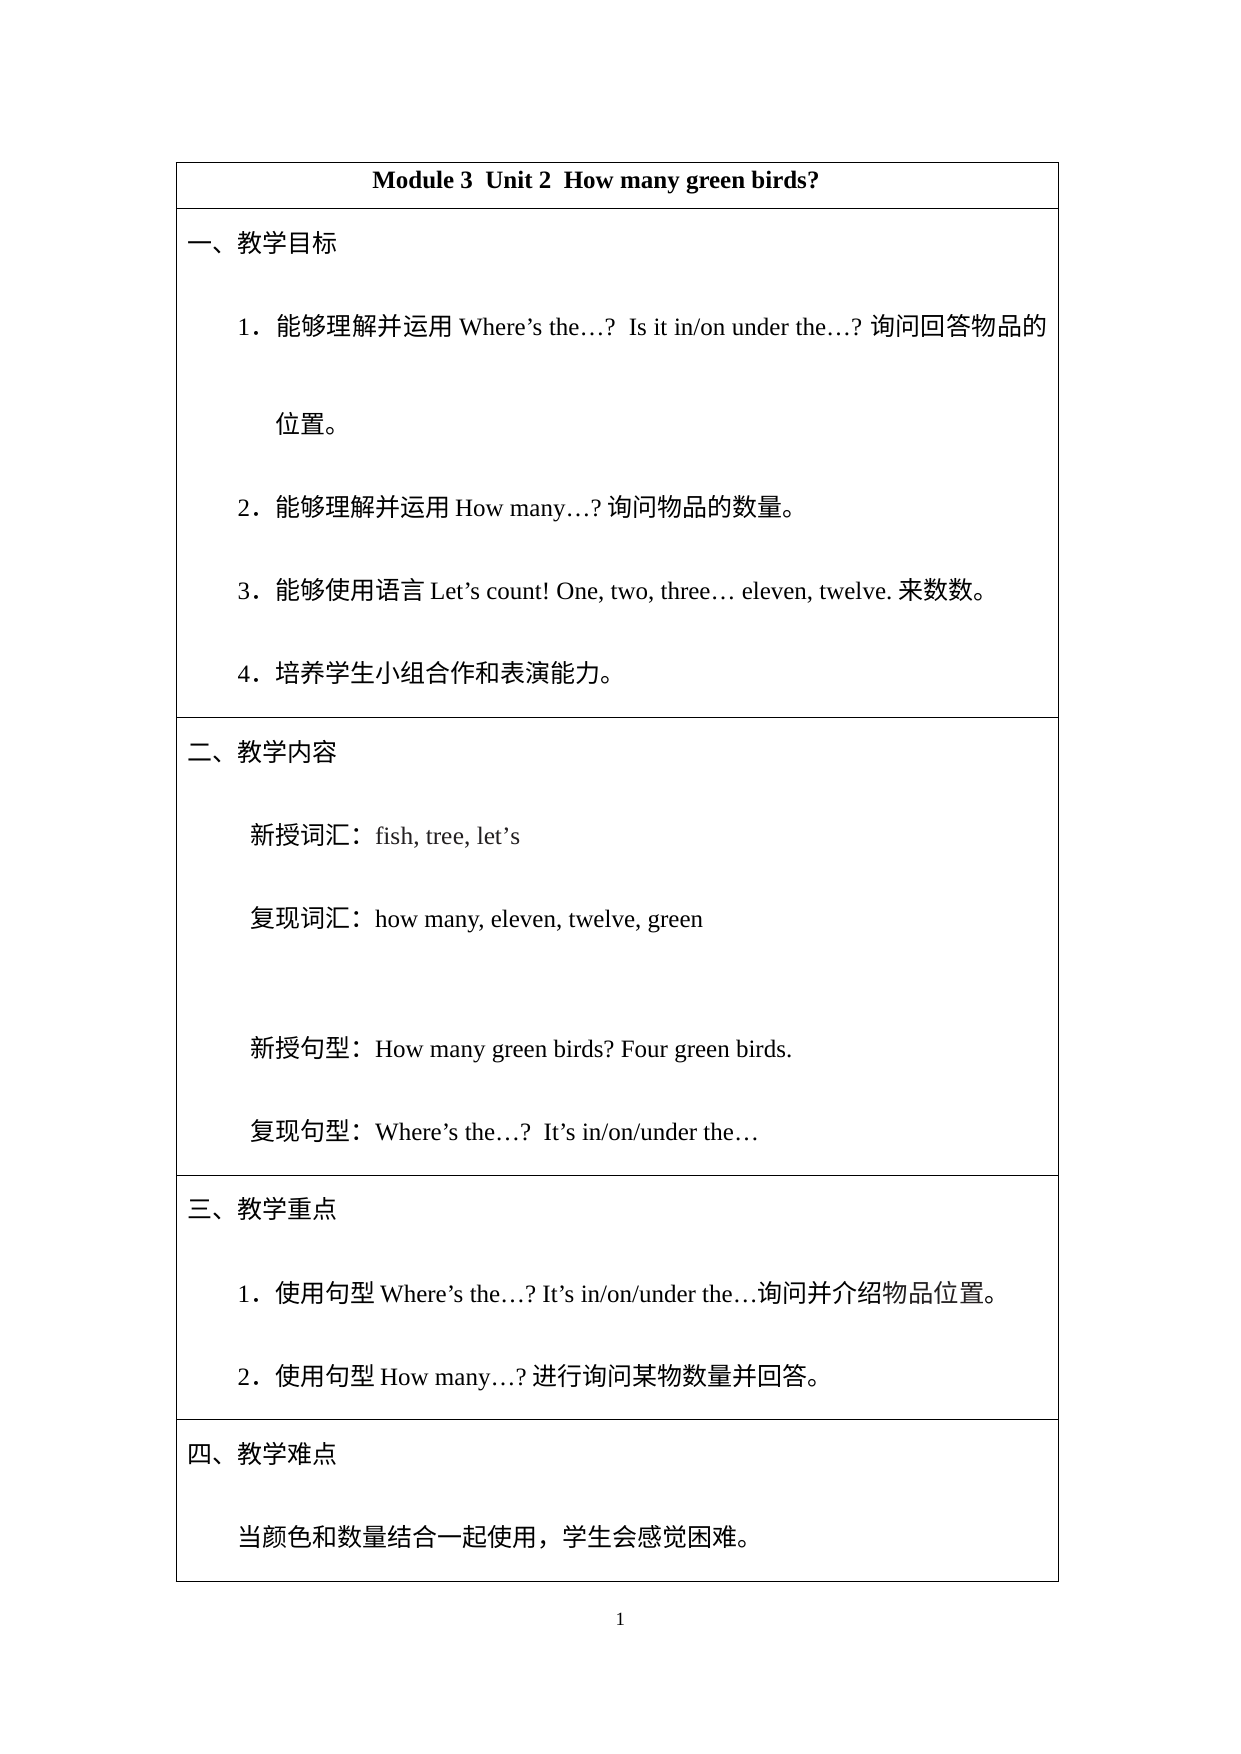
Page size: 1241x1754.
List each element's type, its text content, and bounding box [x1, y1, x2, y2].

table_cell 一、教学目标 1．能够理解并运用Where’s the…? Is it in/on under the…? 询问回答物品的位置。 2．能够理解并运用How many…? 询问物品的数量。 3．能够使用语言Let’s count! One, two, three… eleven, twelve. 来数数。 4．培养学生小组合作和表演能力。 [177, 209, 1058, 717]
table_cell 二、教学内容 新授词汇：fish, tree, let’s 复现词汇：how many, eleven, twelve, green 新授句型：How many green birds? Four green birds. 复现句型：Where’s the…? It’s in/on/under the… [177, 718, 1058, 1174]
table_cell 三、教学重点 1．使用句型Where’s the…? It’s in/on/under the…询问并介绍物品位置。 2．使用句型How many…? 进行询问某物数量并回答。 [177, 1176, 1058, 1419]
table_cell 四、教学难点 当颜色和数量结合一起使用，学生会感觉困难。 [177, 1420, 1058, 1581]
table_header Module 3 Unit 2 How many green birds? [177, 163, 1058, 208]
